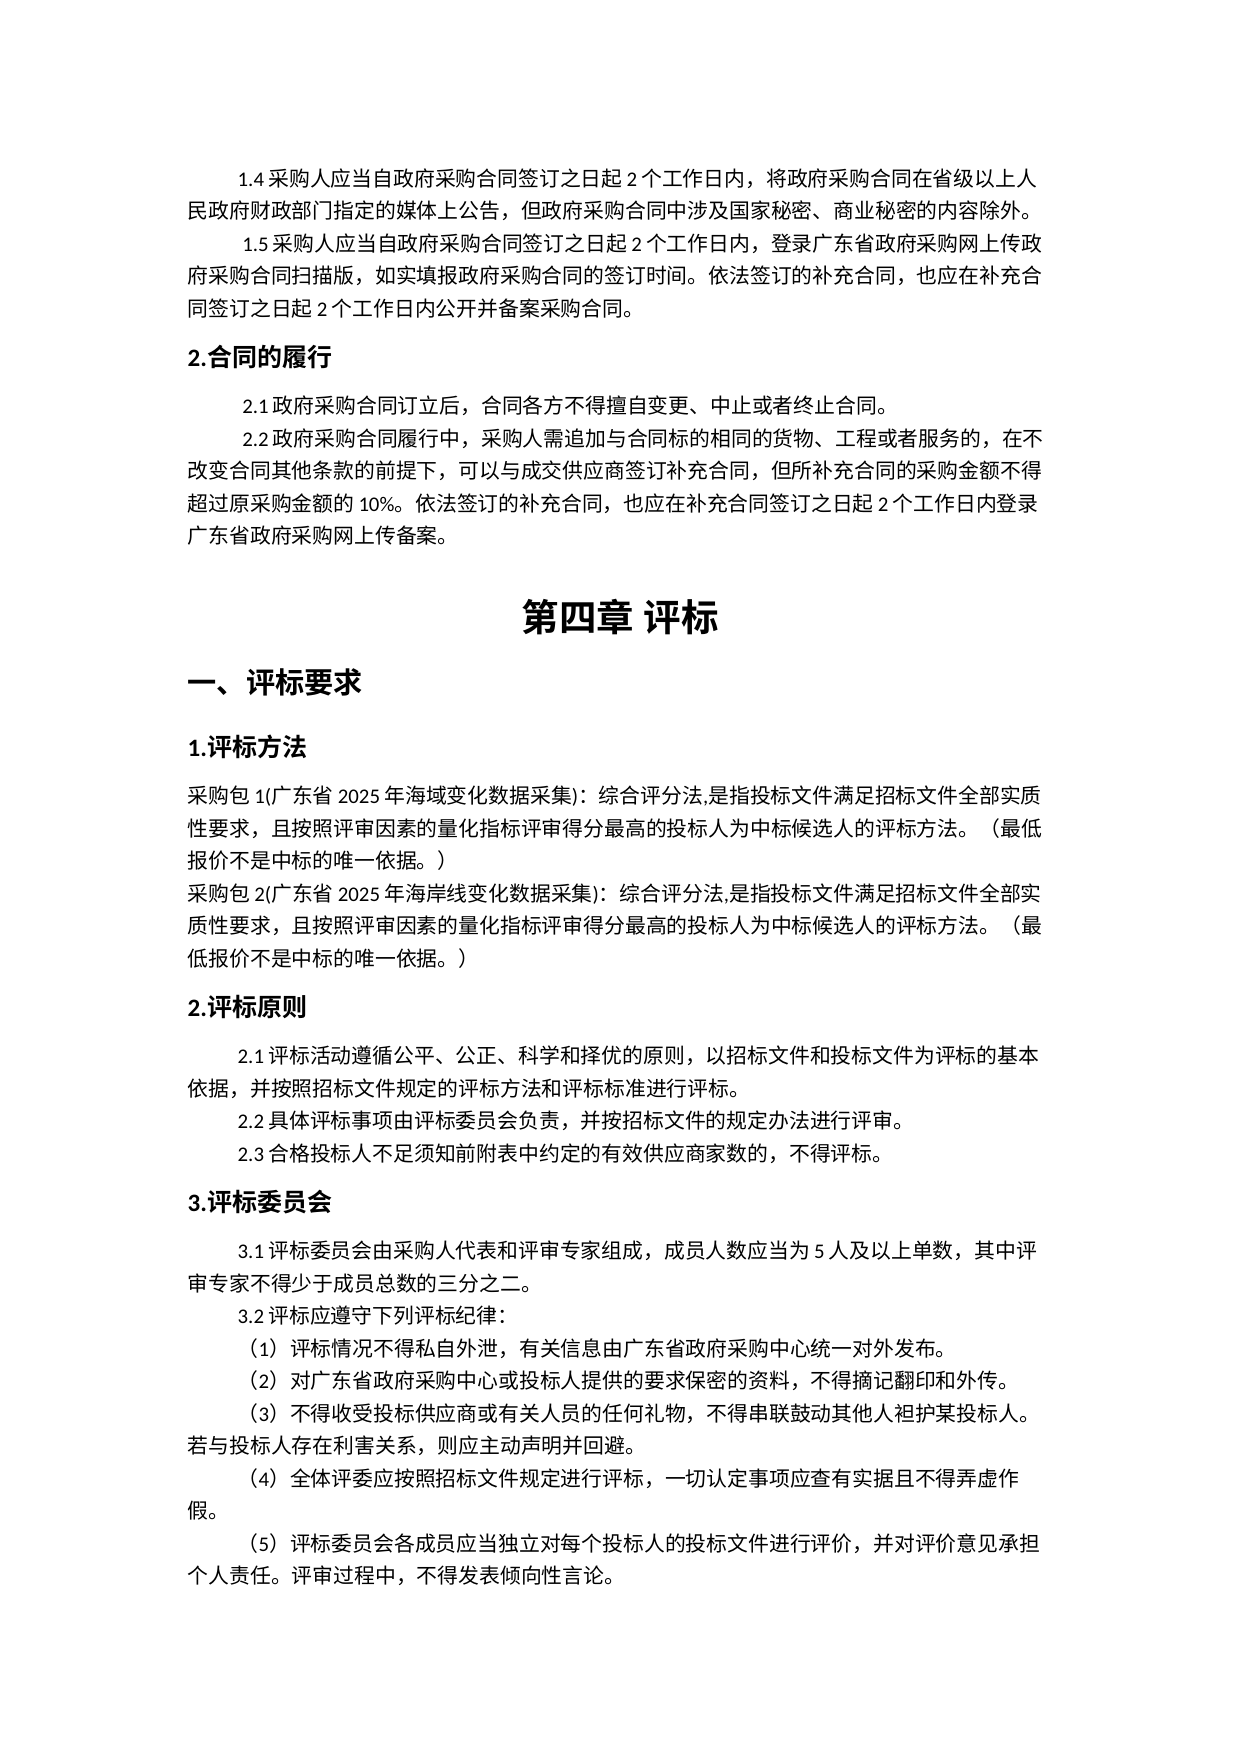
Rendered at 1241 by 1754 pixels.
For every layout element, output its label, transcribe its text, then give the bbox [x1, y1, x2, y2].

text 2.评标原则 [187, 974, 1053, 1039]
text 3.评标委员会 [187, 1169, 1053, 1234]
text 2.1评标活动遵循公平、公正、科学和择优的原则，以招标文件和投标文件为评标的基本依据，并按照招标文件规定的评标方法和评标标准进行评标。 [187, 1039, 1053, 1104]
text 1.4采购人应当自政府采购合同签订之日起2个工作日内，将政府采购合同在省级以上人民政府财政部门指定的媒体上公告，但政府采购合同中涉及国家秘密、商业秘密的内容除外。 [187, 162, 1053, 227]
text （5）评标委员会各成员应当独立对每个投标人的投标文件进行评价，并对评价意见承担个人责任。评审过程中，不得发表倾向性言论。 [187, 1527, 1053, 1592]
text 第四章 评标 [187, 584, 1053, 649]
text 2.3合格投标人不足须知前附表中约定的有效供应商家数的，不得评标。 [187, 1137, 1053, 1169]
text 2.2政府采购合同履行中，采购人需追加与合同标的相同的货物、工程或者服务的，在不改变合同其他条款的前提下，可以与成交供应商签订补充合同，但所补充合同的采购金额不得超过原采购金额的10%。依法签订的补充合同，也应在补充合同签订之日起2个工作日内登录广东省政府采购网上传备案。 [187, 422, 1053, 552]
text （2）对广东省政府采购中心或投标人提供的要求保密的资料，不得摘记翻印和外传。 [187, 1364, 1053, 1397]
text 一、评标要求 [187, 649, 1053, 714]
text 2.1政府采购合同订立后，合同各方不得擅自变更、中止或者终止合同。 [187, 389, 1053, 422]
text 3.1评标委员会由采购人代表和评审专家组成，成员人数应当为5人及以上单数，其中评审专家不得少于成员总数的三分之二。 [187, 1234, 1053, 1299]
text 2.合同的履行 [187, 324, 1053, 389]
text （1）评标情况不得私自外泄，有关信息由广东省政府采购中心统一对外发布。 [187, 1332, 1053, 1364]
text （4）全体评委应按照招标文件规定进行评标，一切认定事项应查有实据且不得弄虚作假。 [187, 1462, 1053, 1527]
text 3.2评标应遵守下列评标纪律： [187, 1299, 1053, 1332]
text 1.评标方法 [187, 714, 1053, 779]
text （3）不得收受投标供应商或有关人员的任何礼物，不得串联鼓动其他人袒护某投标人。若与投标人存在利害关系，则应主动声明并回避。 [187, 1397, 1053, 1462]
text 2.2具体评标事项由评标委员会负责，并按招标文件的规定办法进行评审。 [187, 1104, 1053, 1137]
text 采购包1(广东省2025年海域变化数据采集)：综合评分法,是指投标文件满足招标文件全部实质性要求，且按照评审因素的量化指标评审得分最高的投标人为中标候选人的评标方法。（最低报价不是中标的唯一依据。） [187, 779, 1053, 877]
text 1.5采购人应当自政府采购合同签订之日起2个工作日内，登录广东省政府采购网上传政府采购合同扫描版，如实填报政府采购合同的签订时间。依法签订的补充合同，也应在补充合同签订之日起2个工作日内公开并备案采购合同。 [187, 227, 1053, 324]
text 采购包2(广东省2025年海岸线变化数据采集)：综合评分法,是指投标文件满足招标文件全部实质性要求，且按照评审因素的量化指标评审得分最高的投标人为中标候选人的评标方法。（最低报价不是中标的唯一依据。） [187, 877, 1053, 974]
